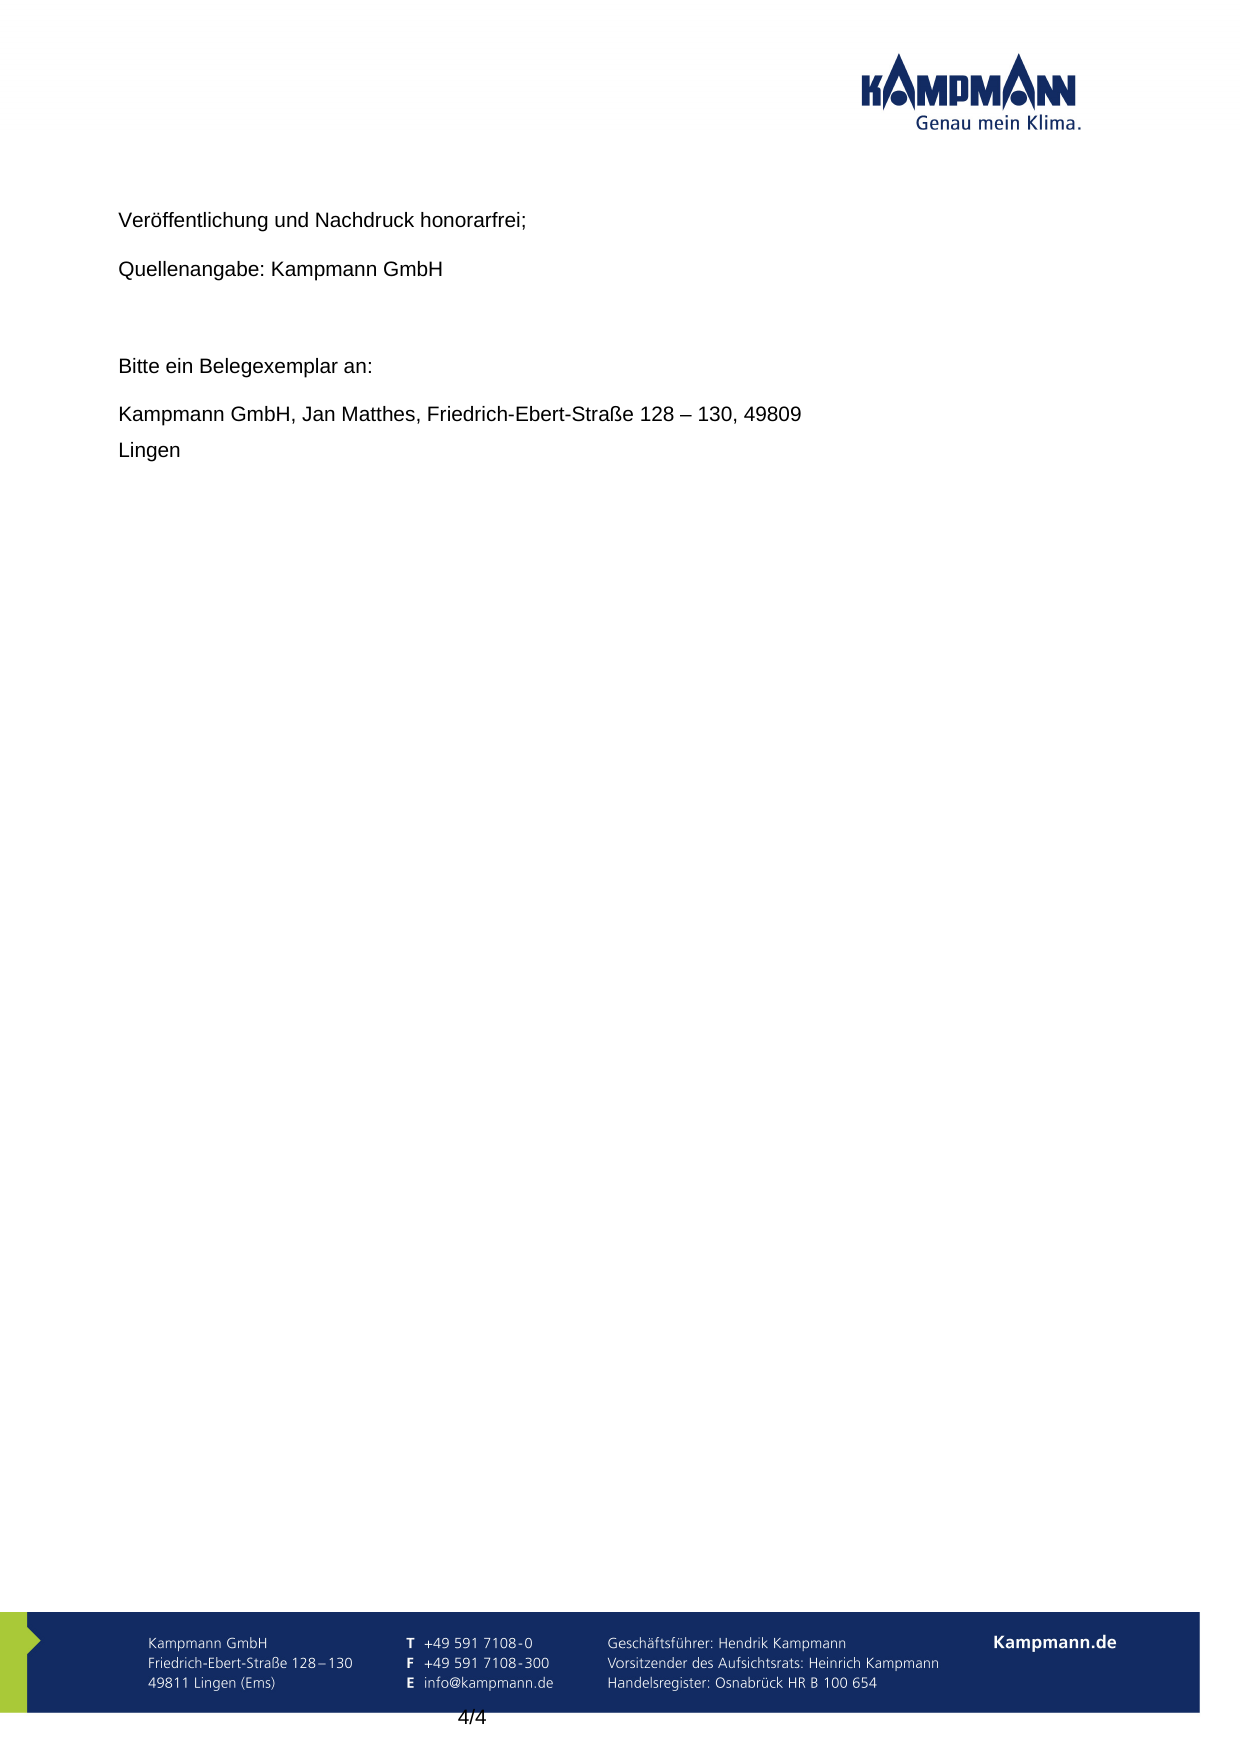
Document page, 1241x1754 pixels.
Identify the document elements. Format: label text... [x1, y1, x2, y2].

picture [0, 1612, 1241, 1754]
text Quellenangabe: Kampmann GmbH [118, 257, 826, 281]
text Veröffentlichung und Nachdruck honorarfrei; [118, 208, 826, 232]
text Bitte ein Belegexemplar an: [118, 354, 826, 378]
text Kampmann GmbH, Jan Matthes, Friedrich-Ebert-Straße 128 – 130, 49809 Lingen [118, 402, 826, 462]
picture [0, 0, 1241, 130]
